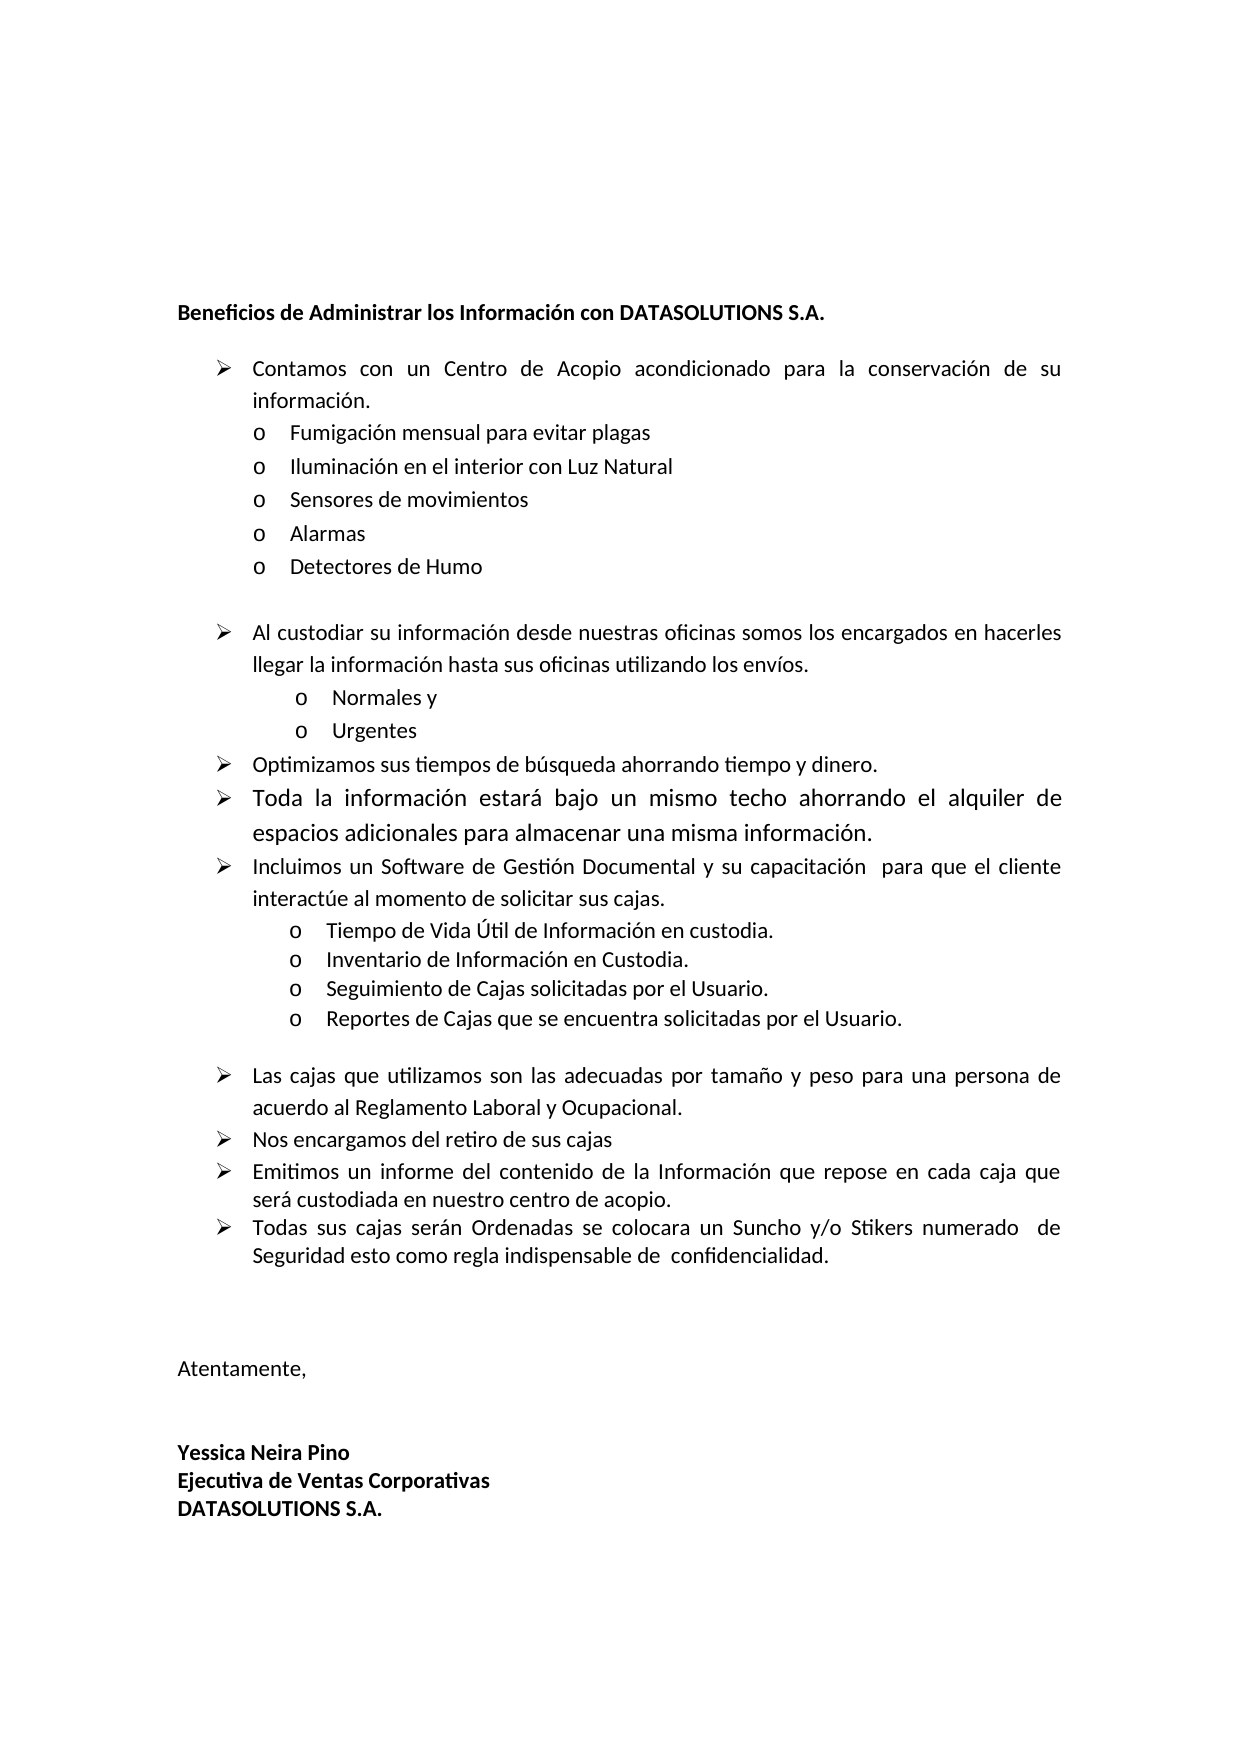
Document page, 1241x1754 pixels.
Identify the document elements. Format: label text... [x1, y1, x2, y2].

list Reportes de Cajas que se encuentra solicitadas por el Usuario. [288, 1004, 1063, 1033]
list Detectores de Humo [252, 552, 1063, 582]
list Al custodiar su información desde nuestras oficinas somos los encargados en hacerles llegar la información hasta sus oficinas utilizando los envíos. [215, 618, 1063, 678]
list Alarmas [252, 519, 1063, 548]
text Atentamente, [177, 1354, 1138, 1382]
text DATASOLUTIONS S.A. [177, 1494, 1138, 1522]
list Sensores de movimientos [252, 485, 1063, 514]
list Nos encargamos del retiro de sus cajas [215, 1125, 1063, 1153]
text Beneficios de Administrar los Información con DATASOLUTIONS S.A. [177, 298, 1063, 326]
list Tiempo de Vida Útil de Información en custodia. [288, 916, 1063, 945]
list Optimizamos sus tiempos de búsqueda ahorrando tiempo y dinero. [215, 750, 1063, 778]
list Iluminación en el interior con Luz Natural [252, 452, 1063, 481]
list Contamos con un Centro de Acopio acondicionado para la conservación de su información. [215, 354, 1063, 414]
list Incluimos un Software de Gestión Documental y su capacitación para que el cliente interactúe al momento de solicitar sus cajas. [215, 852, 1063, 912]
list Las cajas que utilizamos son las adecuadas por tamaño y peso para una persona de acuerdo al Reglamento Laboral y Ocupacional. [215, 1061, 1063, 1121]
list Inventario de Información en Custodia. [288, 945, 1063, 974]
list Urgentes [294, 716, 1063, 745]
list Todas sus cajas serán Ordenadas se colocara un Suncho y/o Stikers numerado de Seguridad esto como regla indispensable de confidencialidad. [215, 1213, 1063, 1269]
text Yessica Neira Pino [177, 1438, 1138, 1466]
text Ejecutiva de Ventas Corporativas [177, 1466, 1138, 1494]
list Fumigación mensual para evitar plagas [252, 418, 1063, 447]
list Normales y [294, 683, 1063, 712]
list Emitimos un informe del contenido de la Información que repose en cada caja que será custodiada en nuestro centro de acopio. [215, 1157, 1063, 1213]
list Toda la información estará bajo un mismo techo ahorrando el alquiler de espacios adicionales para almacenar una misma información. [215, 782, 1063, 847]
list Seguimiento de Cajas solicitadas por el Usuario. [288, 974, 1063, 1004]
